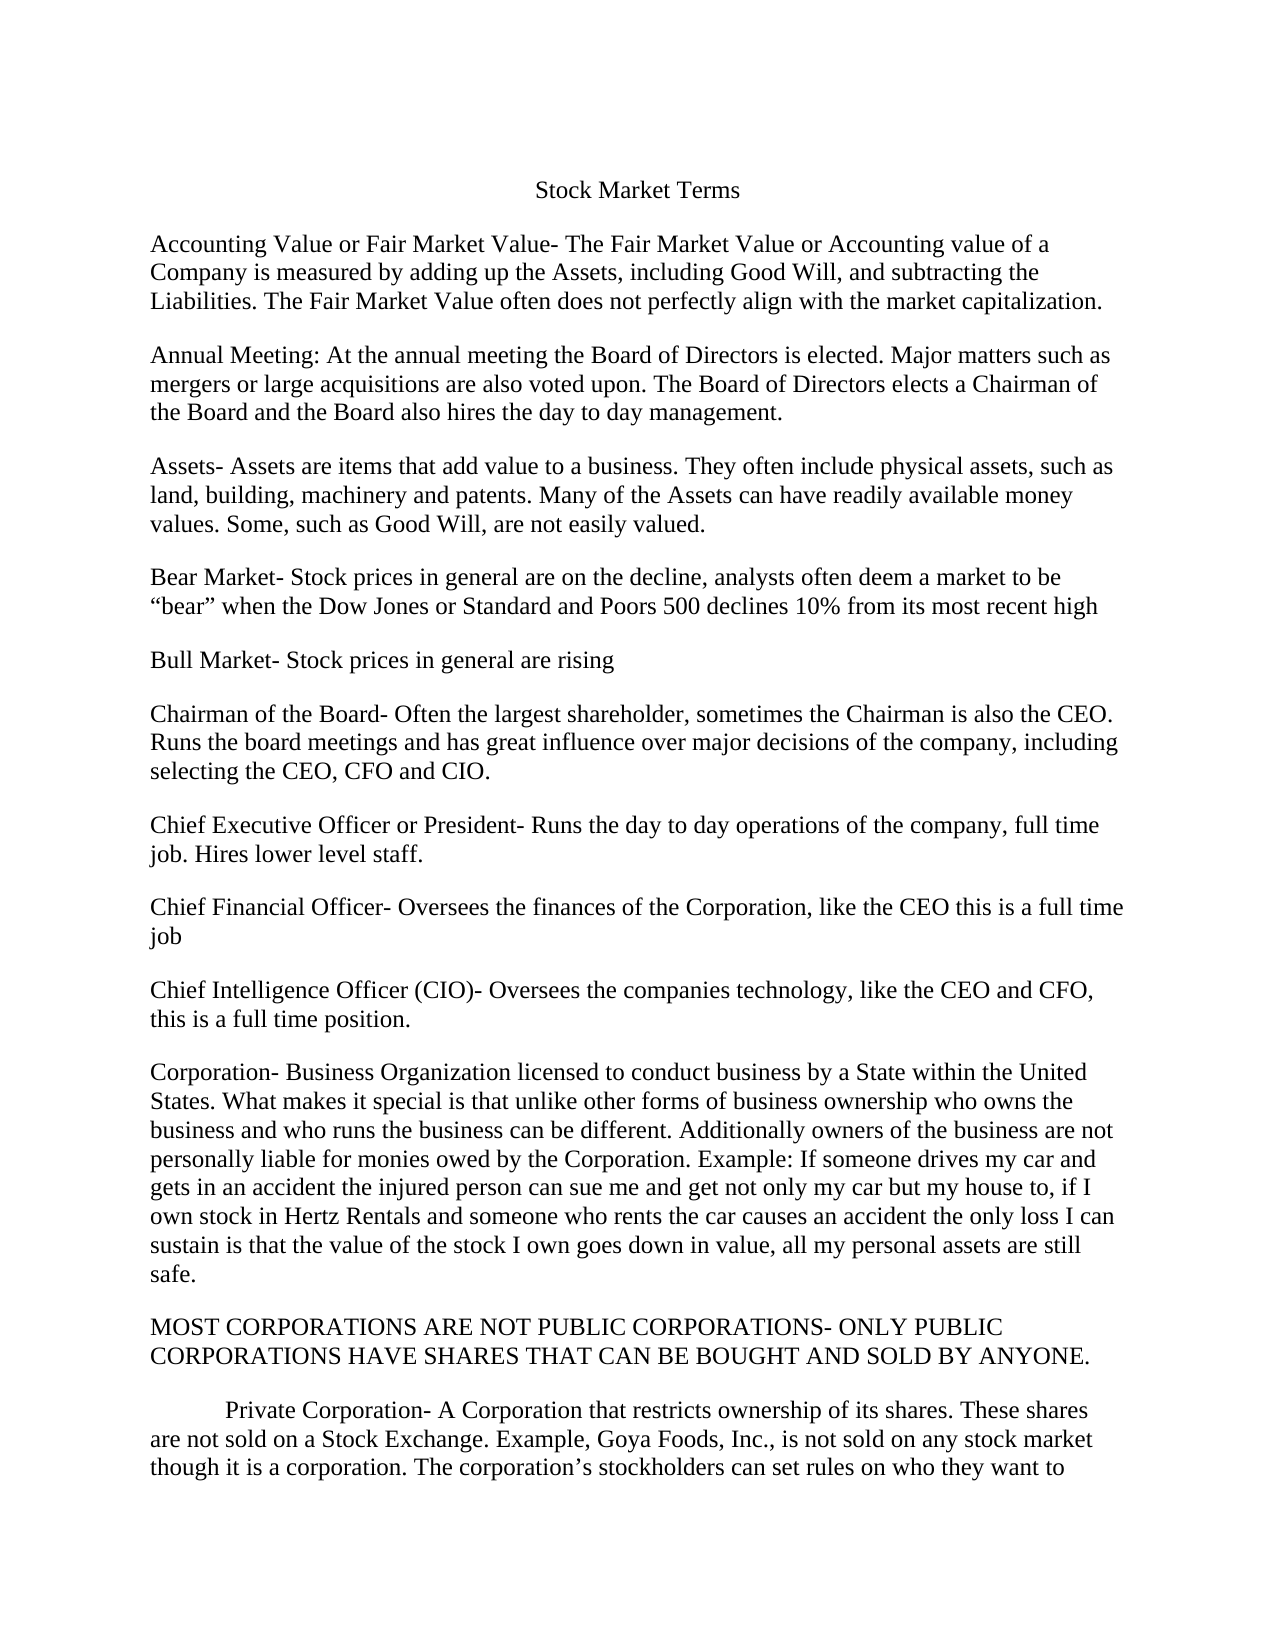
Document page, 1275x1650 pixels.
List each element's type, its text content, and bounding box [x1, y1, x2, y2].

text Annual Meeting: At the annual meeting the Board of Directors is elected. Major matters such as mergers or large acquisitions are also voted upon. The Board of Directors elects a Chairman of the Board and the Board also hires the day to day management. [150, 340, 1125, 426]
text Assets- Assets are items that add value to a business. They often include physical assets, such as land, building, machinery and patents. Many of the Assets can have readily available money values. Some, such as Good Will, are not easily valued. [150, 451, 1125, 537]
text Chief Executive Officer or President- Runs the day to day operations of the company, full time job. Hires lower level staff. [150, 810, 1125, 867]
text Chief Financial Officer- Oversees the finances of the Corporation, like the CEO this is a full time job [150, 892, 1125, 950]
text Chairman of the Board- Often the largest shareholder, sometimes the Chairman is also the CEO. Runs the board meetings and has great influence over major decisions of the company, including selecting the CEO, CFO and CIO. [150, 699, 1125, 785]
text Chief Intelligence Officer (CIO)- Oversees the companies technology, like the CEO and CFO, this is a full time position. [150, 975, 1125, 1032]
text Bear Market- Stock prices in general are on the decline, analysts often deem a market to be “bear” when the Dow Jones or Standard and Poors 500 declines 10% from its most recent high [150, 562, 1125, 620]
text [150, 1395, 1125, 1481]
text MOST CORPORATIONS ARE NOT PUBLIC CORPORATIONS- ONLY PUBLIC CORPORATIONS HAVE SHARES THAT CAN BE BOUGHT AND SOLD BY ANYONE. [150, 1312, 1125, 1370]
text Stock Market Terms [150, 175, 1125, 204]
text Corporation- Business Organization licensed to conduct business by a State within the . What makes it special is that unlike other forms of business ownership who owns the business and who runs the business can be different. Additionally owners of the business are not personally liable for monies owed by the Corporation. Example: If someone drives my car and gets in an accident the injured person can sue me and get not only my car but my house to, if I own stock in Hertz Rentals and someone who rents the car causes an accident the only loss I can sustain is that the value of the stock I own goes down in value, all my personal assets are still safe. [150, 1057, 1125, 1287]
text Bull Market- Stock prices in general are rising [150, 645, 1125, 674]
text Accounting Value or Fair Market Value- The Fair Market Value or Accounting value of a Company is measured by adding up the Assets, including Good Will, and subtracting the Liabilities. The Fair Market Value often does not perfectly align with the market capitalization. [150, 229, 1125, 315]
